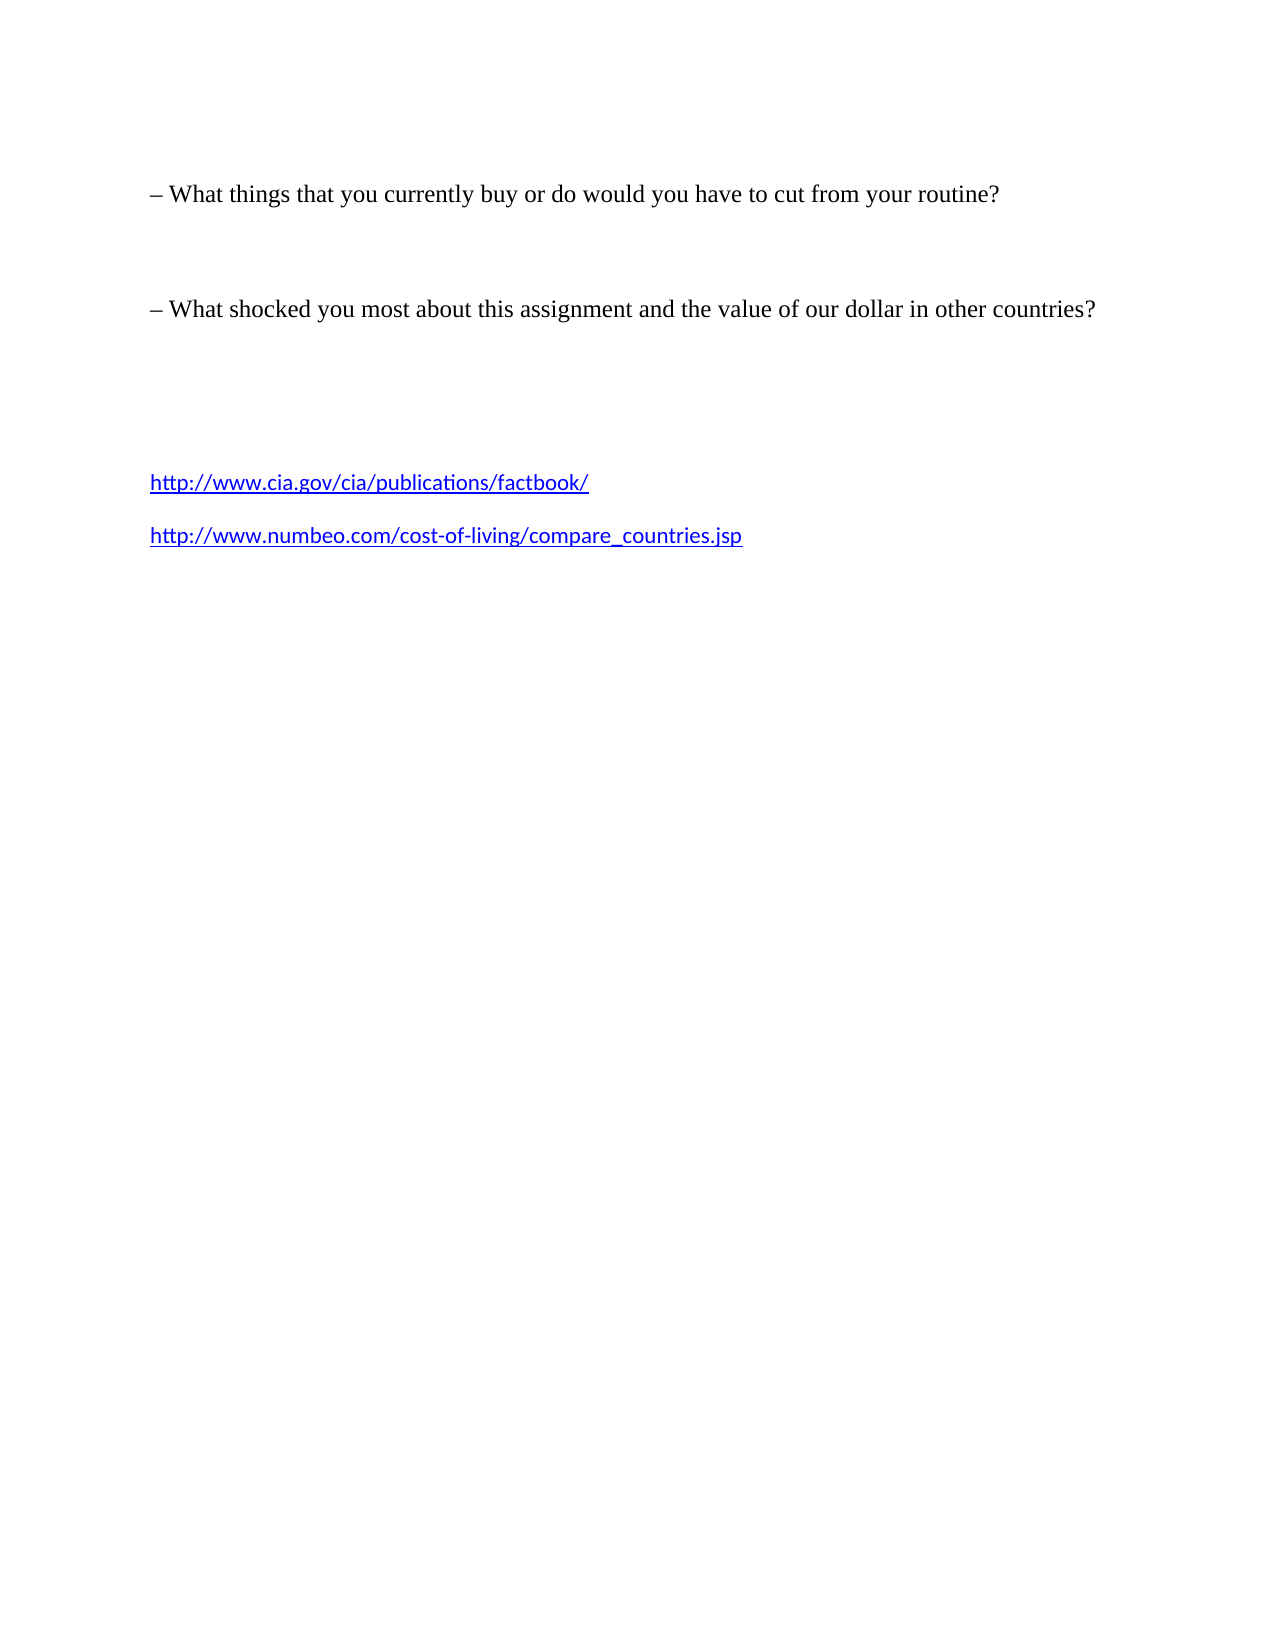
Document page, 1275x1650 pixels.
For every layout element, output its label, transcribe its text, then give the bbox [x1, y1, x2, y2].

text – What shocked you most about this assignment and the value of our dollar in other countries? [150, 294, 1125, 323]
text http://www.cia.gov/cia/publications/factbook/ [150, 468, 1125, 496]
text http://www.numbeo.com/cost-of-living/compare_countries.jsp [150, 521, 1125, 549]
text – What things that you currently buy or do would you have to cut from your routine? [150, 150, 1125, 207]
